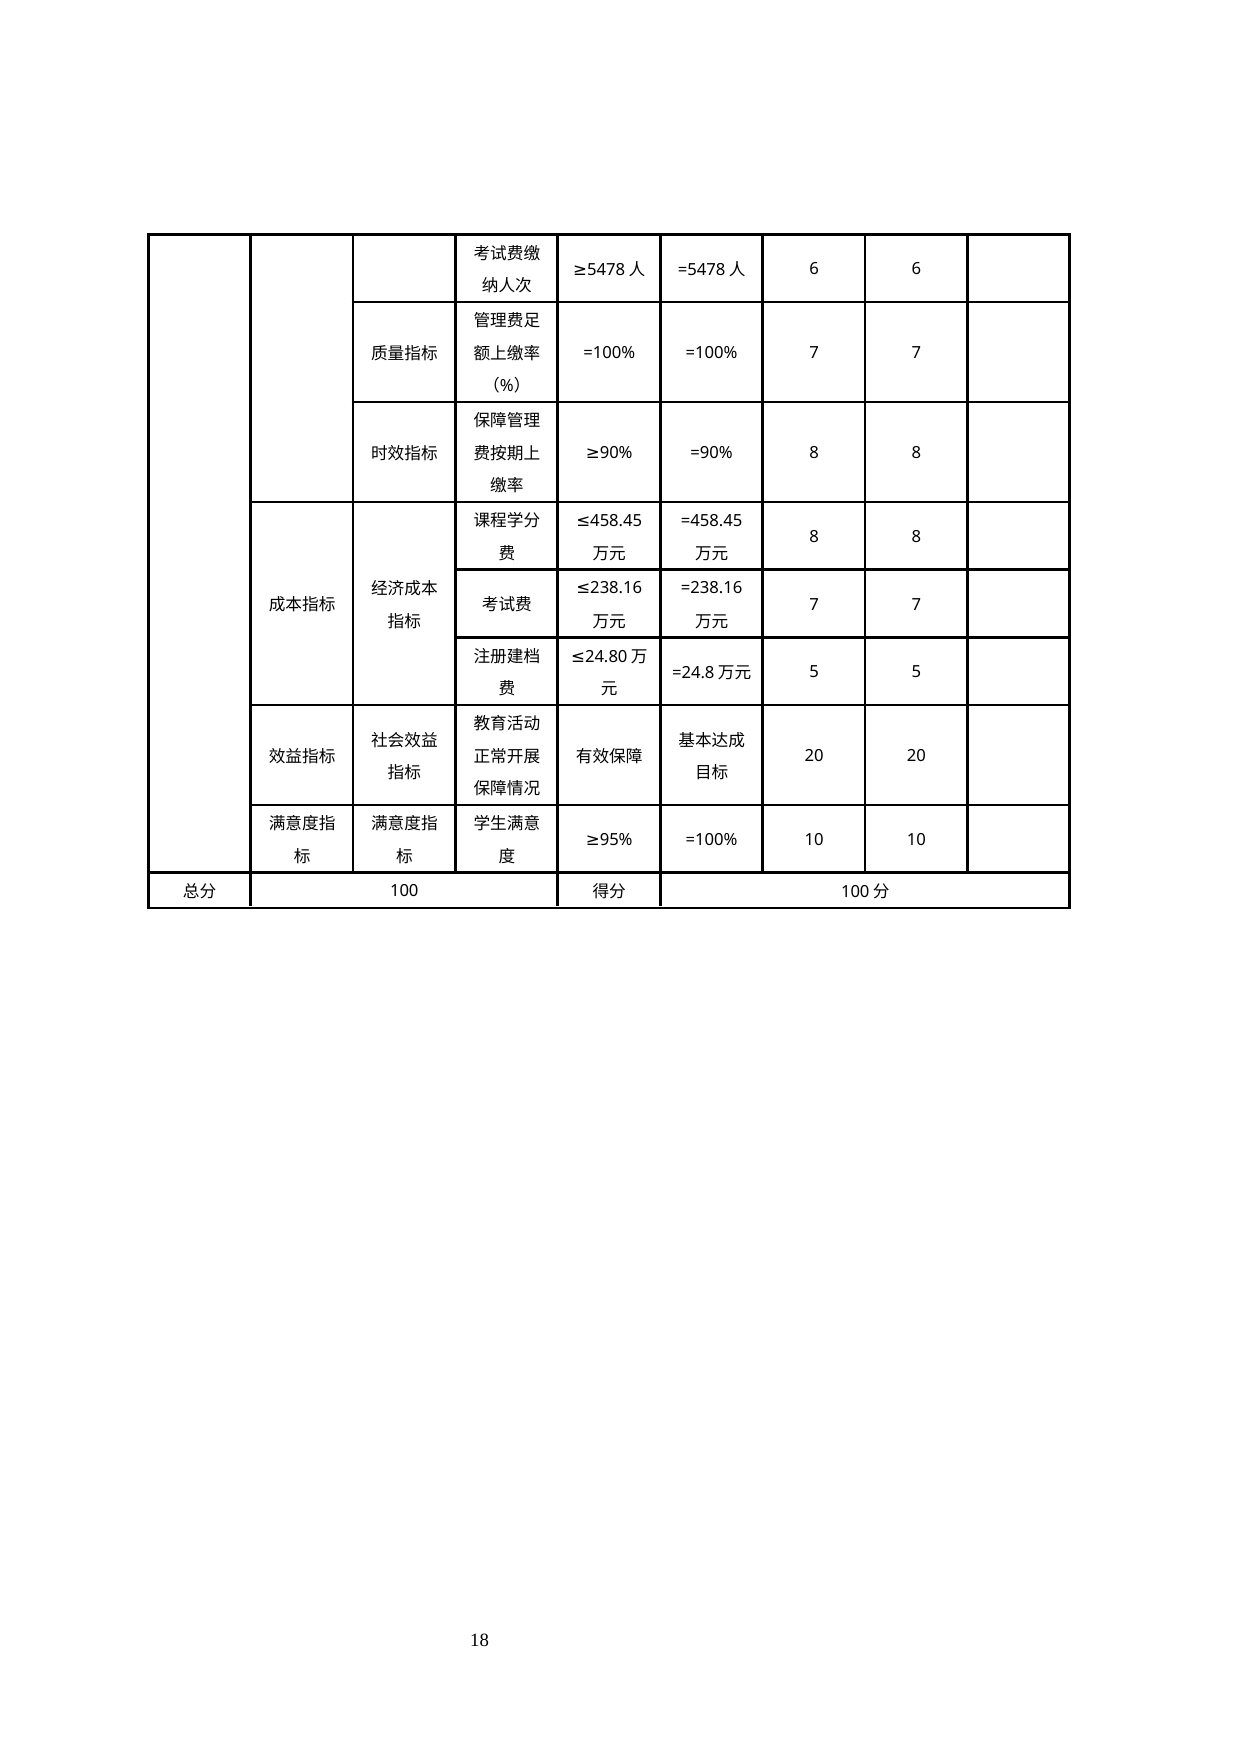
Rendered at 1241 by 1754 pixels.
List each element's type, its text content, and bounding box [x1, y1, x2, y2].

table_cell 成本指标 [252, 503, 352, 703]
table_cell 经济成本指标 [354, 503, 454, 703]
table_cell 时效指标 [354, 403, 454, 501]
table_cell 满意度指标 [252, 806, 352, 871]
table_cell 学生满意度 [457, 806, 556, 871]
table_cell 管理费足额上缴率（%） [457, 303, 556, 401]
table_cell 10 [866, 806, 966, 871]
table_cell 社会效益指标 [354, 706, 454, 804]
table_cell 满意度指标 [354, 806, 454, 871]
table_cell 7 [866, 303, 966, 401]
table_cell 7 [866, 571, 966, 636]
table_cell 考试费缴纳人次 [457, 236, 556, 301]
table_cell 5 [866, 639, 966, 703]
table_cell 总分 [150, 874, 249, 906]
table_cell ≥5478人 [559, 236, 659, 301]
table_cell [969, 503, 1068, 568]
table_cell 6 [764, 236, 864, 301]
table_cell 20 [764, 706, 864, 804]
table_cell 100 [252, 874, 556, 906]
table_cell ≤458.45万元 [559, 503, 659, 568]
table_cell [969, 236, 1068, 301]
table_cell =458.45万元 [662, 503, 761, 568]
table_cell 质量指标 [354, 303, 454, 401]
table_cell 课程学分费 [457, 503, 556, 568]
table_cell =100% [662, 303, 761, 401]
table_cell 7 [764, 303, 864, 401]
table_cell 有效保障 [559, 706, 659, 804]
table_cell [969, 403, 1068, 501]
table_cell 7 [764, 571, 864, 636]
table_cell =100% [662, 806, 761, 871]
table_cell 得分 [559, 874, 659, 906]
table_cell ≥90% [559, 403, 659, 501]
table_cell 20 [866, 706, 966, 804]
table_cell ≤238.16万元 [559, 571, 659, 636]
table_cell 8 [764, 503, 864, 568]
table_cell 保障管理费按期上缴率 [457, 403, 556, 501]
table_cell 10 [764, 806, 864, 871]
table_cell 注册建档费 [457, 639, 556, 703]
table_cell 6 [866, 236, 966, 301]
table_cell 8 [764, 403, 864, 501]
table_cell 教育活动正常开展保障情况 [457, 706, 556, 804]
table_cell [969, 639, 1068, 703]
table_cell =90% [662, 403, 761, 501]
table_cell [969, 303, 1068, 401]
table_cell ≤24.80万元 [559, 639, 659, 703]
table_cell 100分 [662, 874, 1068, 906]
table_cell [969, 706, 1068, 804]
table_cell [969, 806, 1068, 871]
table_cell 5 [764, 639, 864, 703]
table_cell =100% [559, 303, 659, 401]
table_cell 8 [866, 503, 966, 568]
table_cell 效益指标 [252, 706, 352, 804]
table_cell 8 [866, 403, 966, 501]
table_cell 基本达成目标 [662, 706, 761, 804]
table_cell =24.8万元 [662, 639, 761, 703]
table_cell =5478人 [662, 236, 761, 301]
table_cell ≥95% [559, 806, 659, 871]
table_cell =238.16万元 [662, 571, 761, 636]
table_cell 考试费 [457, 571, 556, 636]
table_cell [969, 571, 1068, 636]
